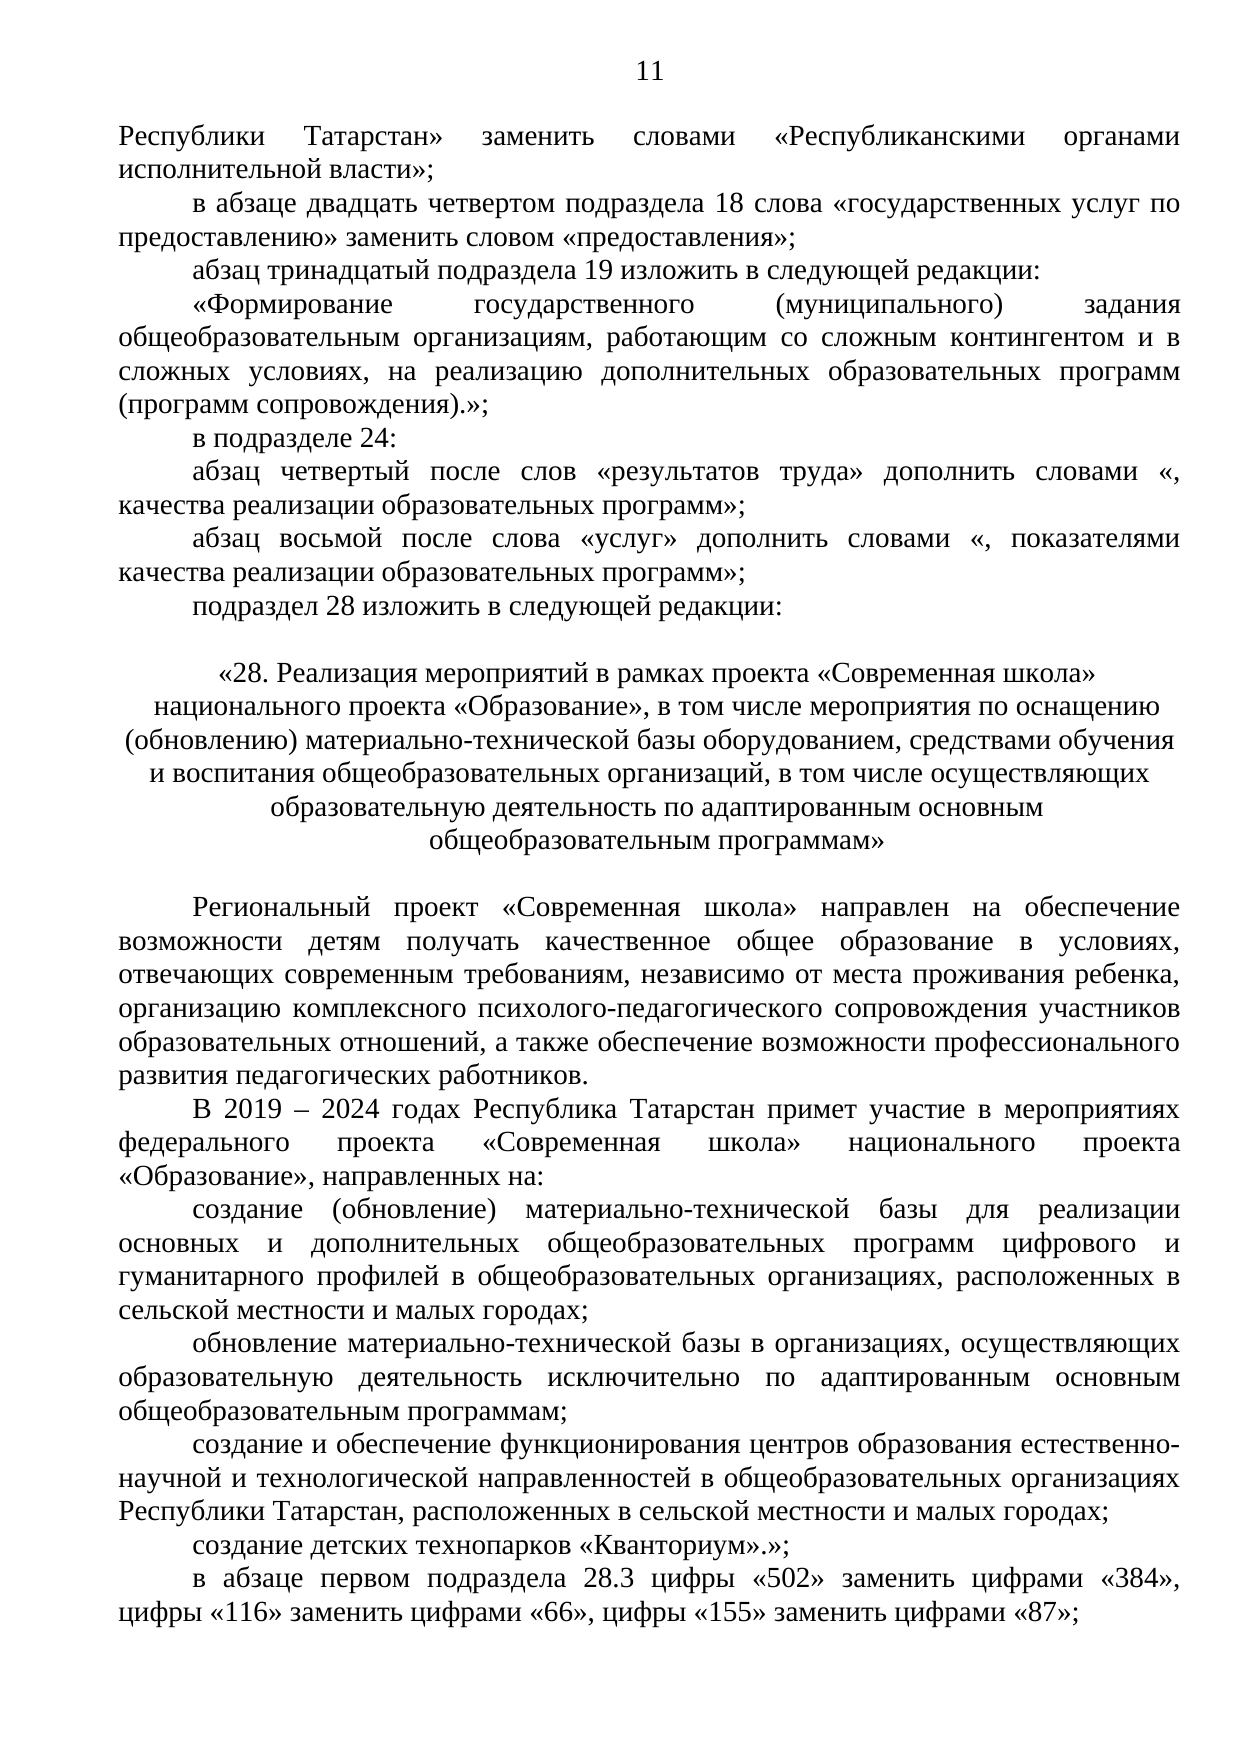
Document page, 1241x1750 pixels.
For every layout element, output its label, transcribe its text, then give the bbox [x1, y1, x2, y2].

text создание (обновление) материально-технической базы для реализации основных и дополнительных общеобразовательных программ цифрового и гуманитарного профилей в общеобразовательных организациях, расположенных в сельской местности и малых городах; [118, 1191, 1181, 1326]
text национального проекта «Образование», в том числе мероприятия по оснащению (обновлению) материально-технической базы оборудованием, средствами обучения и воспитания общеобразовательных организаций, в том числе осуществляющих [118, 688, 1181, 789]
text образовательную деятельность по адаптированным основным [118, 789, 1181, 822]
text в абзаце первом подраздела 28.3 цифры «502» заменить цифрами «384», цифры «116» заменить цифрами «66», цифры «155» заменить цифрами «87»; [118, 1560, 1181, 1627]
text создание и обеспечение функционирования центров образования естественно-научной и технологической направленностей в общеобразовательных организациях Республики Татарстан, расположенных в сельской местности и малых городах; [118, 1426, 1181, 1527]
text подраздел 28 изложить в следующей редакции: [118, 588, 1181, 621]
text абзац тринадцатый подраздела 19 изложить в следующей редакции: [118, 252, 1181, 286]
text в подразделе 24: [118, 420, 1181, 453]
text В 2019 – 2024 годах Республика Татарстан примет участие в мероприятиях федерального проекта «Современная школа» национального проекта «Образование», направленных на: [118, 1091, 1181, 1191]
text в абзаце двадцать четвертом подраздела 18 слова «государственных услуг по предоставлению» заменить словом «предоставления»; [118, 185, 1181, 252]
text Региональный проект «Современная школа» направлен на обеспечение возможности детям получать качественное общее образование в условиях, отвечающих современным требованиям, независимо от места проживания ребенка, организацию комплексного психолого-педагогического сопровождения участников образовательных отношений, а также обеспечение возможности профессионального развития педагогических работников. [118, 889, 1181, 1091]
text «Формирование государственного (муниципального) задания общеобразовательным организациям, работающим со сложным контингентом и в сложных условиях, на реализацию дополнительных образовательных программ (программ сопровождения).»; [118, 286, 1181, 420]
text «28. Реализация мероприятий в рамках проекта «Современная школа» [118, 655, 1181, 688]
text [118, 118, 1181, 185]
text абзац восьмой после слова «услуг» дополнить словами «, показателями качества реализации образовательных программ»; [118, 521, 1181, 588]
text создание детских технопарков «Кванториум».»; [118, 1527, 1181, 1560]
text абзац четвертый после слов «результатов труда» дополнить словами «, качества реализации образовательных программ»; [118, 453, 1181, 521]
text общеобразовательным программам» [118, 822, 1181, 856]
text обновление материально-технической базы в организациях, осуществляющих образовательную деятельность исключительно по адаптированным основным общеобразовательным программам; [118, 1326, 1181, 1426]
